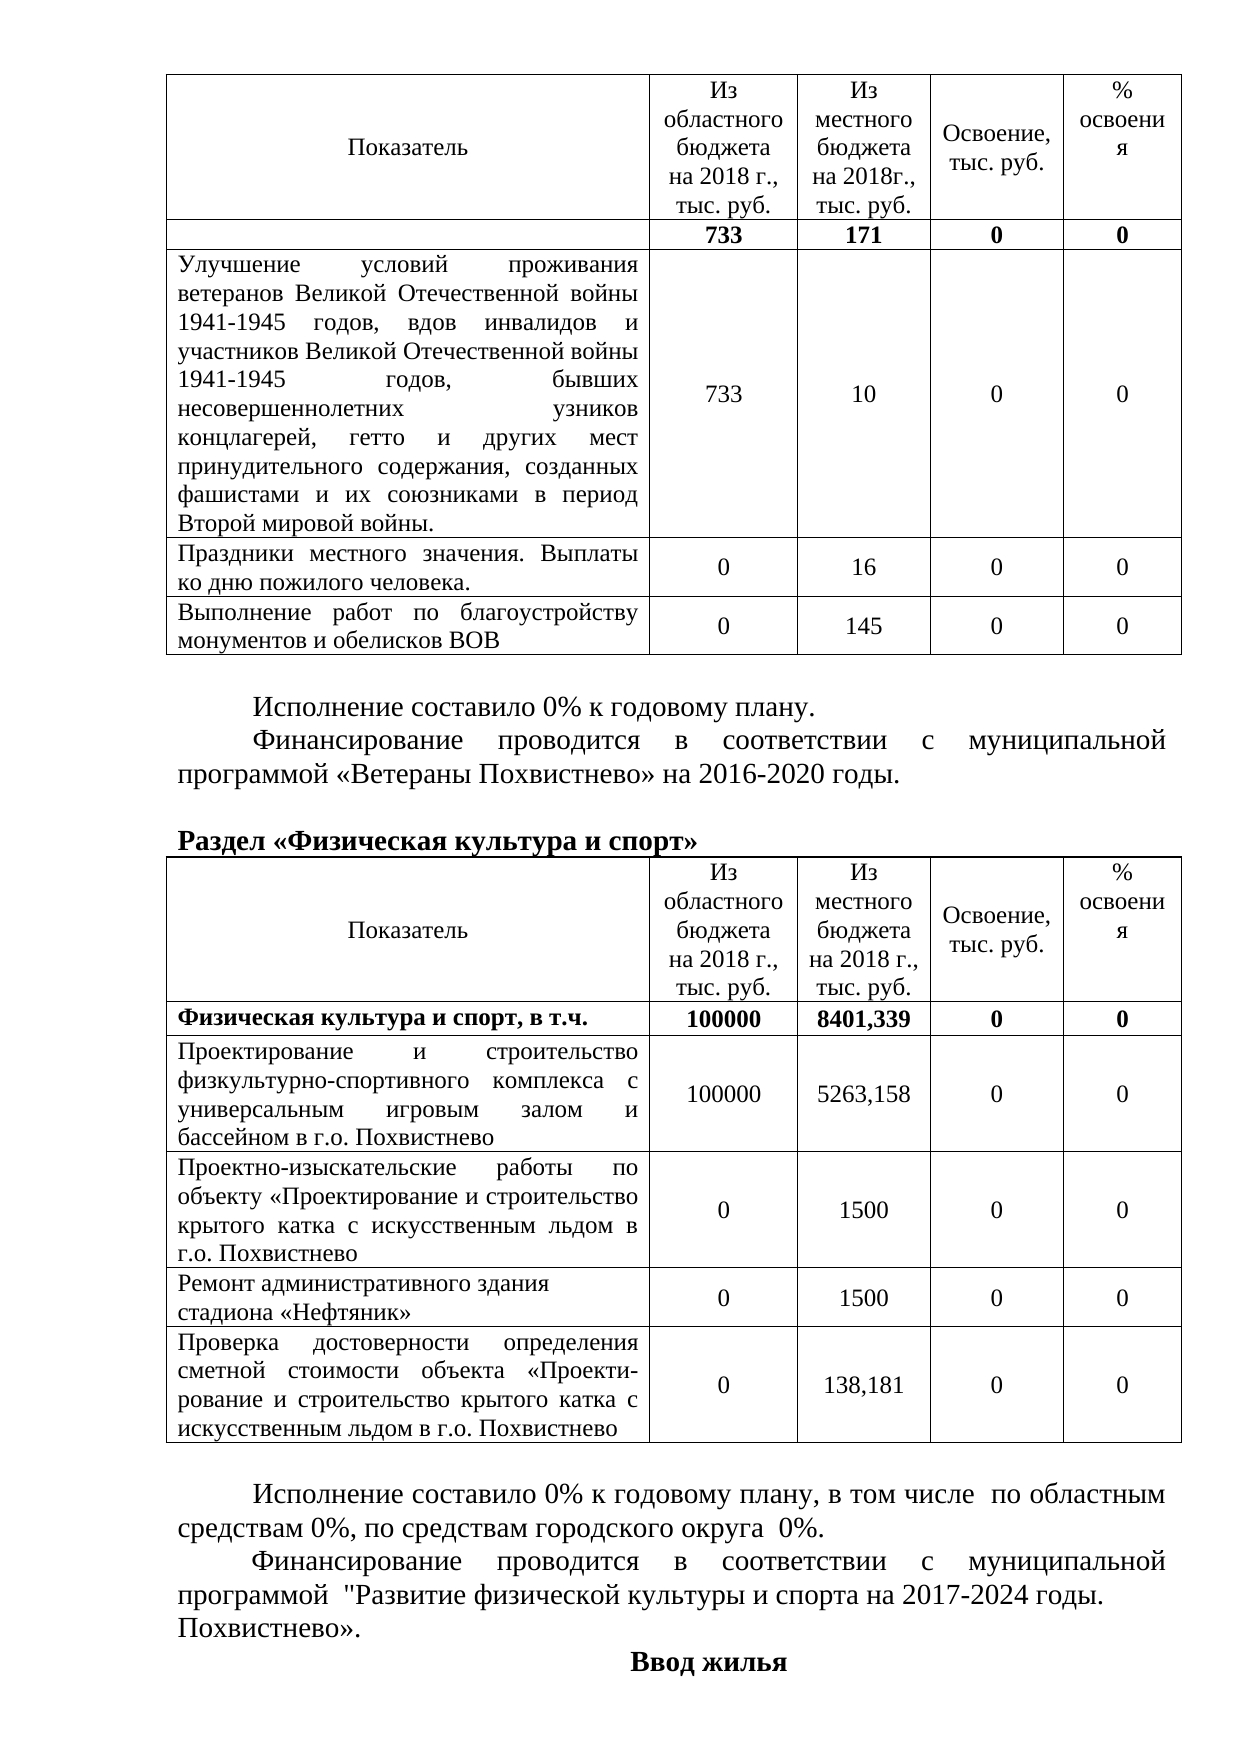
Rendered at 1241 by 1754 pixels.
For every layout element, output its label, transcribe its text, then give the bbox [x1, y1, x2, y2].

table_cell 0 [1064, 220, 1181, 248]
table_cell 0 [931, 1036, 1063, 1151]
text Финансирование проводится в соответствии с муниципальной программой "Развитие физической культуры и спорта на 2017-2024 годы. [177, 1543, 1167, 1611]
table_cell 0 [1064, 1036, 1181, 1151]
table_cell 0 [1064, 250, 1181, 537]
table_cell 100000 [650, 1002, 797, 1035]
table_cell 0 [650, 1152, 797, 1267]
table_header Из областного бюджета на 2018 г., тыс. руб. [650, 858, 797, 1001]
table_cell Праздники местного значения. Выплаты ко дню пожилого человека. [167, 538, 649, 596]
table_cell Проектно-изыскательские работы по объекту «Проектирование и строительство крытого катка с искусственным льдом в г.о. Похвистнево [167, 1152, 649, 1267]
table_cell 0 [650, 1327, 797, 1442]
table_cell 5263,158 [798, 1036, 930, 1151]
table_cell 733 [650, 250, 797, 537]
table_header % освоения [1064, 75, 1181, 219]
text Ввод жилья [177, 1644, 1167, 1678]
table_cell 0 [650, 1268, 797, 1326]
table_header Показатель [167, 75, 649, 219]
table_cell 0 [931, 1152, 1063, 1267]
table_cell 0 [1064, 538, 1181, 596]
table_header Освоение, тыс. руб. [931, 858, 1063, 1001]
table_cell 100000 [650, 1036, 797, 1151]
table_cell 145 [798, 597, 930, 654]
text Раздел «Физическая культура и спорт» [177, 823, 1167, 856]
table_cell 0 [931, 597, 1063, 654]
table_cell 0 [931, 1268, 1063, 1326]
table_cell 171 [798, 220, 930, 248]
table_cell 0 [1064, 1152, 1181, 1267]
table_cell 0 [931, 538, 1063, 596]
table_cell 733 [650, 220, 797, 248]
table_header Из местного бюджета на 2018г., тыс. руб. [798, 75, 930, 219]
table_header Из областного бюджета на 2018 г., тыс. руб. [650, 75, 797, 219]
table_cell Выполнение работ по благоустройству монументов и обелисков ВОВ [167, 597, 649, 654]
table_cell 0 [1064, 1002, 1181, 1035]
table_header Освоение, тыс. руб. [931, 75, 1063, 219]
table_cell 0 [1064, 1268, 1181, 1326]
table_cell 16 [798, 538, 930, 596]
table_header Из местного бюджета на 2018 г., тыс. руб. [798, 858, 930, 1001]
table_cell 1500 [798, 1268, 930, 1326]
text Исполнение составило 0% к годовому плану. [177, 689, 1167, 722]
table_cell 0 [1064, 1327, 1181, 1442]
table_cell 0 [931, 1002, 1063, 1035]
table_cell Физическая культура и спорт, в т.ч. [167, 1002, 649, 1035]
table_cell 1500 [798, 1152, 930, 1267]
table_header % освоения [1064, 858, 1181, 1001]
table_cell 10 [798, 250, 930, 537]
table_header Показатель [167, 858, 649, 1001]
table_cell 0 [650, 538, 797, 596]
table_cell 0 [931, 250, 1063, 537]
text Похвистнево». [177, 1611, 1167, 1644]
title Исполнение составило 0% к годовому плану, в том числе по областным средствам 0%, по средствам городского округа 0%. [177, 1476, 1167, 1543]
table_cell Проектирование и строительство физкультурно-спортивного комплекса с универсальным игровым залом и бассейном в г.о. Похвистнево [167, 1036, 649, 1151]
table_cell 0 [650, 597, 797, 654]
table_cell 0 [931, 1327, 1063, 1442]
table_cell 8401,339 [798, 1002, 930, 1035]
table_cell [167, 220, 649, 248]
text Финансирование проводится в соответствии с муниципальной программой «Ветераны Похвистнево» на 2016-2020 годы. [177, 722, 1167, 789]
table_cell 138,181 [798, 1327, 930, 1442]
table_cell Улучшение условий проживания ветеранов Великой Отечественной войны 1941-1945 годов, вдов инвалидов и участников Великой Отечественной войны 1941-1945 годов, бывших несовершеннолетних узников концлагерей, гетто и других мест принудительного содержания, созданных фашистами и их союзниками в период Второй мировой войны. [167, 250, 649, 537]
table_cell 0 [931, 220, 1063, 248]
table_cell Ремонт административного здания стадиона «Нефтяник» [167, 1268, 649, 1326]
table_cell 0 [1064, 597, 1181, 654]
table_cell Проверка достоверности определения сметной стоимости объекта «Проекти-рование и строительство крытого катка с искусственным льдом в г.о. Похвистнево [167, 1327, 649, 1442]
